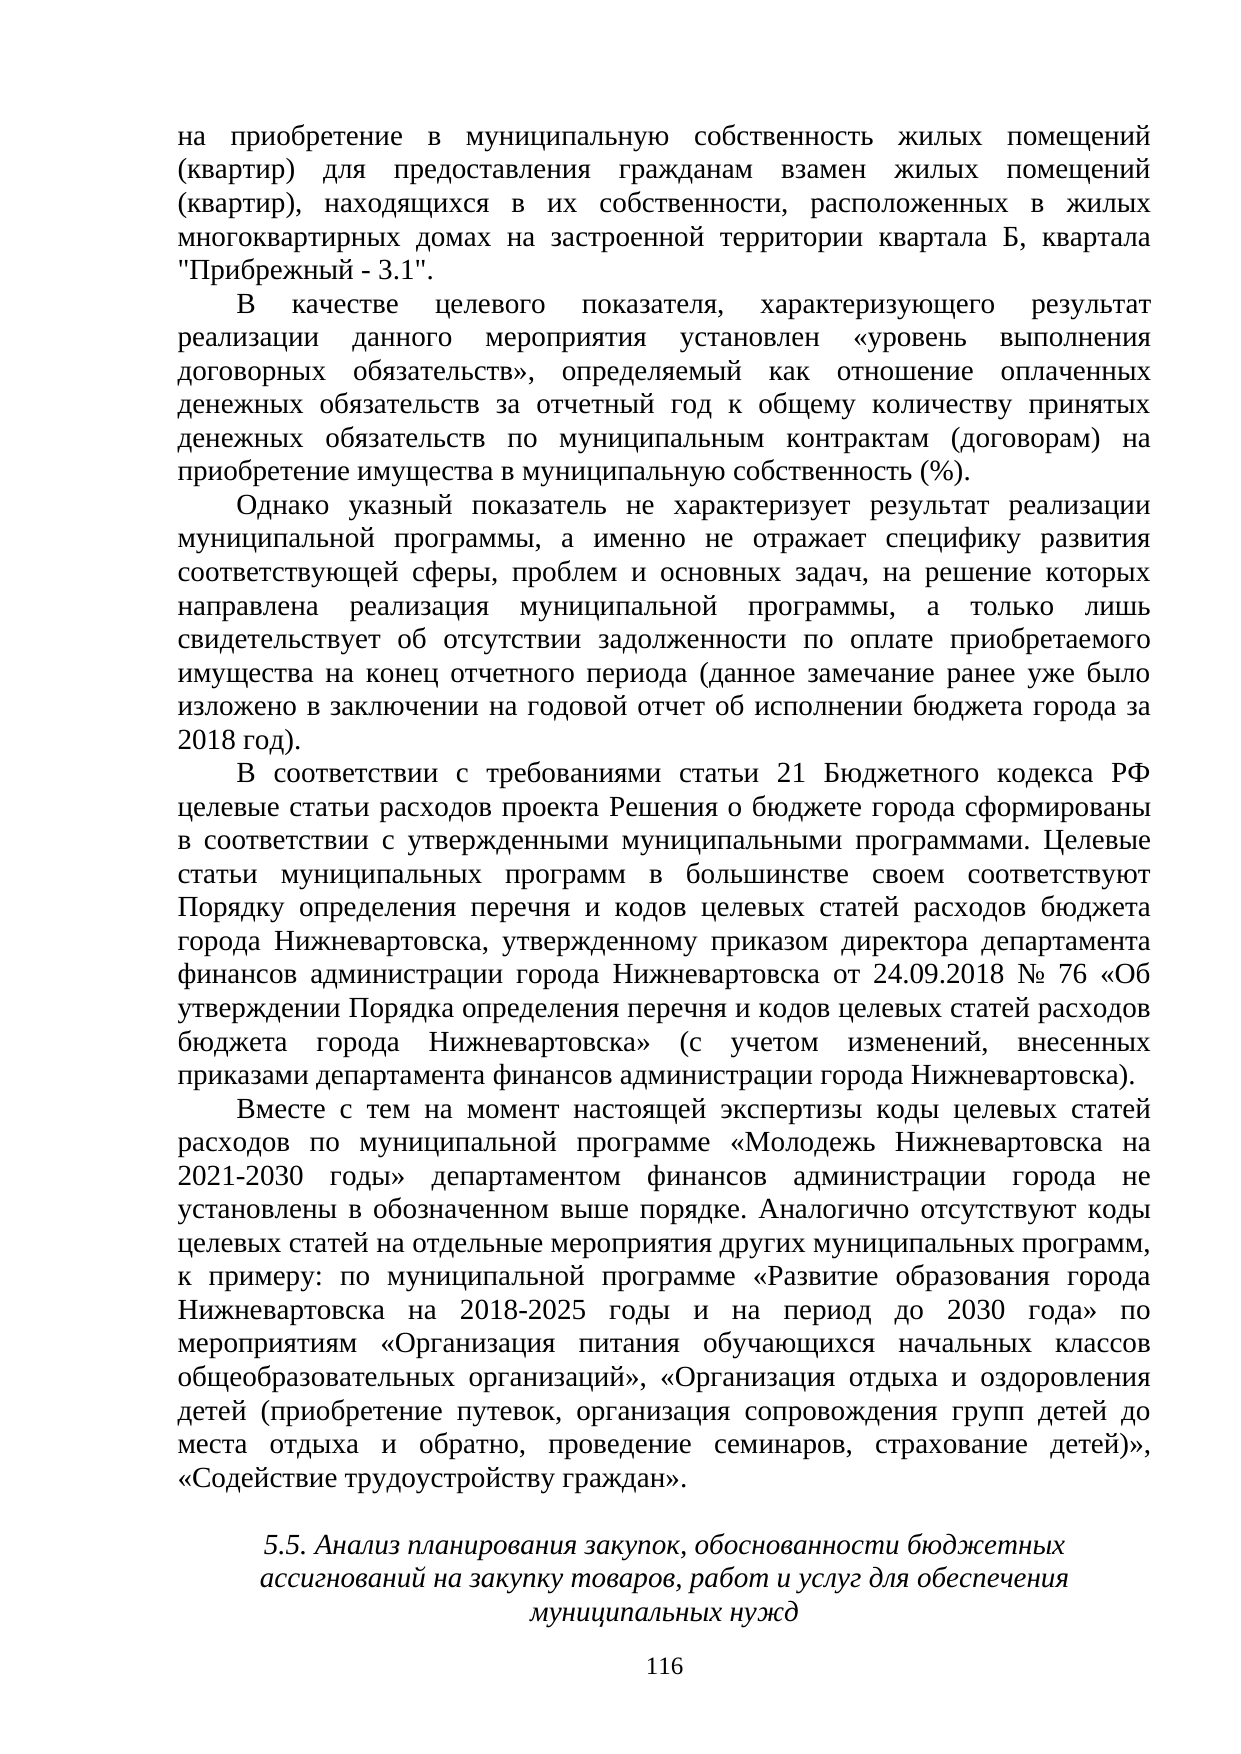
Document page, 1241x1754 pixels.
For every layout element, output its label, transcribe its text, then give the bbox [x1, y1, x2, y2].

text Однако указный показатель не характеризует результат реализации муниципальной программы, а именно не отражает специфику развития соответствующей сферы, проблем и основных задач, на решение которых направлена реализация муниципальной программы, а только лишь свидетельствует об отсутствии задолженности по оплате приобретаемого имущества на конец отчетного периода (данное замечание ранее уже было изложено в заключении на годовой отчет об исполнении бюджета города за 2018 год). [177, 487, 1152, 755]
text В качестве целевого показателя, характеризующего результат реализации данного мероприятия установлен «уровень выполнения договорных обязательств», определяемый как отношение оплаченных денежных обязательств за отчетный год к общему количеству принятых денежных обязательств по муниципальным контрактам (договорам) на приобретение имущества в муниципальную собственность (%). [177, 286, 1152, 487]
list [177, 118, 1152, 286]
text 5.5. Анализ планирования закупок, обоснованности бюджетных ассигнований на закупку товаров, работ и услуг для обеспечения муниципальных нужд [177, 1527, 1152, 1627]
text Вместе с тем на момент настоящей экспертизы коды целевых статей расходов по муниципальной программе «Молодежь Нижневартовска на 2021-2030 годы» департаментом финансов администрации города не установлены в обозначенном выше порядке. Аналогично отсутствуют коды целевых статей на отдельные мероприятия других муниципальных программ, к примеру: по муниципальной программе «Развитие образования города Нижневартовска на 2018-2025 годы и на период до 2030 года» по мероприятиям «Организация питания обучающихся начальных классов общеобразовательных организаций», «Организация отдыха и оздоровления детей (приобретение путевок, организация сопровождения групп детей до места отдыха и обратно, проведение семинаров, страхование детей)», «Содействие трудоустройству граждан». [177, 1091, 1152, 1493]
text В соответствии с требованиями статьи 21 Бюджетного кодекса РФ целевые статьи расходов проекта Решения о бюджете города сформированы в соответствии с утвержденными муниципальными программами. Целевые статьи муниципальных программ в большинстве своем соответствуют Порядку определения перечня и кодов целевых статей расходов бюджета города Нижневартовска, утвержденному приказом директора департамента финансов администрации города Нижневартовска от 24.09.2018 № 76 «Об утверждении Порядка определения перечня и кодов целевых статей расходов бюджета города Нижневартовска» (с учетом изменений, внесенных приказами департамента финансов администрации города Нижневартовска). [177, 755, 1152, 1091]
